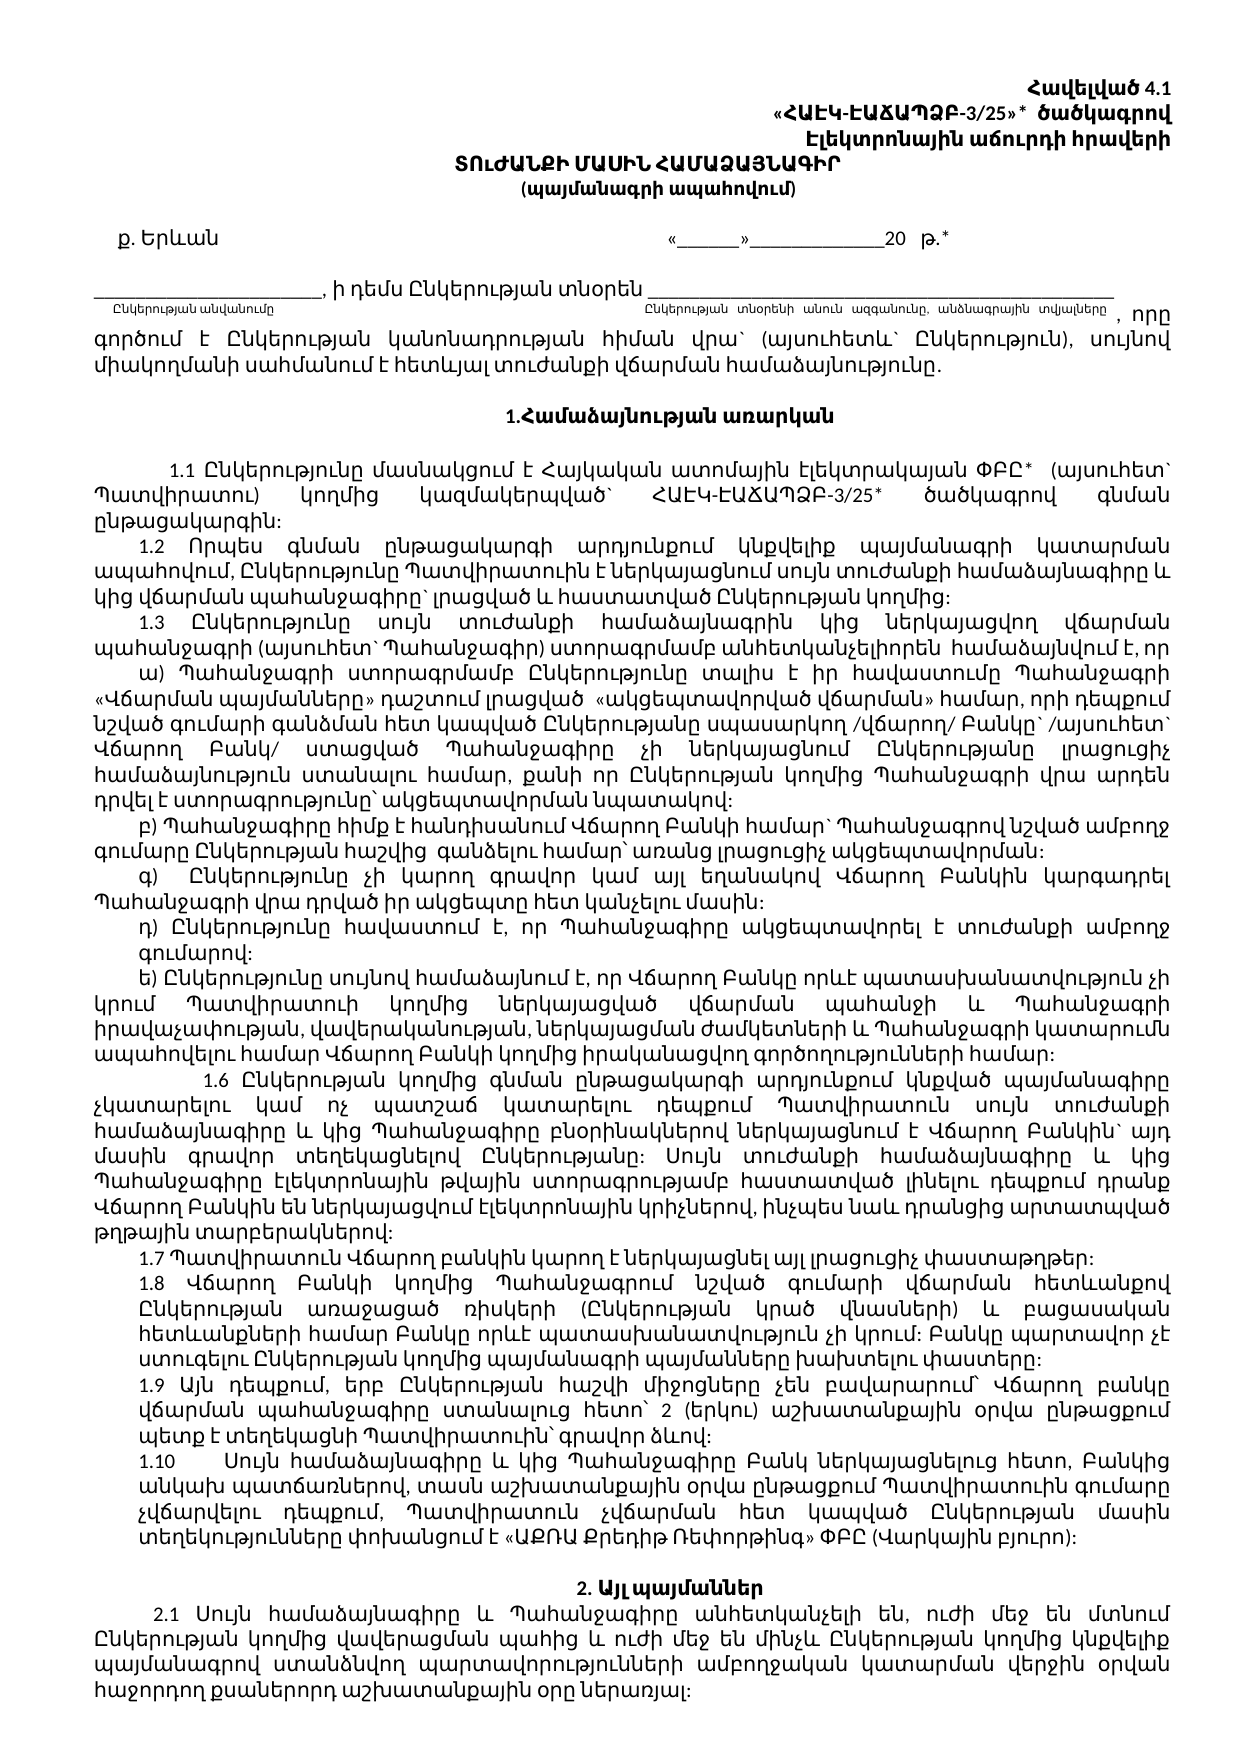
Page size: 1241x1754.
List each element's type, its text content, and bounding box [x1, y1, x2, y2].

text 2. Այլ պայմաններ [169, 1575, 1171, 1601]
text Ընկերության անվանումը Ընկերության տնօրենի անուն ազգանունը, անձնագրային տվյալները , որը գործում է Ընկերության կանոնադրության հիման վրա` (այսուհետև` Ընկերություն), սույնով միակողմանի սահմանում է հետևյալ տուժանքի վճարման համաձայնությունը. [94, 301, 1171, 377]
text ՏՈւԺԱՆՔԻ ՄԱՍԻՆ ՀԱՄԱՁԱՅՆԱԳԻՐ [94, 151, 1171, 177]
text «ՀԱԷԿ-ԷԱՃԱՊՁԲ-3/25»* ծածկագրով [94, 100, 1171, 126]
text 1.1 Ընկերությունը մասնակցում է Հայկական ատոմային էլեկտրակայան ՓԲԸ* (այսուհետ` Պատվիրատու) կողմից կազմակերպված` ՀԱԷԿ-ԷԱՃԱՊՁԲ-3/25* ծածկագրով գնման ընթացակարգին: [94, 457, 1171, 533]
text ք. Երևան «______»_____________20 թ.* [94, 225, 1171, 250]
text Էլեկտրոնային աճուրդի հրավերի [94, 126, 1171, 151]
text 1.6 Ընկերության կողմից գնման ընթացակարգի արդյունքում կնքված պայմանագիրը չկատարելու կամ ոչ պատշաճ կատարելու դեպքում Պատվիրատուն սույն տուժանքի համաձայնագիրը և կից Պահանջագիրը բնօրինակներով ներկայացնում է Վճարող Բանկին` այդ մասին գրավոր տեղեկացնելով Ընկերությանը: Սույն տուժանքի համաձայնագիրը և կից Պահանջագիրը էլեկտրոնային թվային ստորագրությամբ հաստատված լինելու դեպքում դրանք Վճարող Բանկին են ներկայացվում էլեկտրոնային կրիչներով, ինչպես նաև դրանցից արտատպված թղթային տարբերակներով: [94, 1067, 1171, 1245]
text 1.8 Վճարող Բանկի կողմից Պահանջագրում նշված գումարի վճարման հետևանքով Ընկերության առաջացած ռիսկերի (Ընկերության կրած վնասների) և բացասական հետևանքների համար Բանկը որևէ պատասխանատվություն չի կրում: Բանկը պարտավոր չէ ստուգելու Ընկերության կողմից պայմանագրի պայմանները խախտելու փաստերը: [138, 1270, 1171, 1372]
text ա) Պահանջագրի ստորագրմամբ Ընկերությունը տալիս է իր հավաստումը Պահանջագրի «Վճարման պայմանները» դաշտում լրացված «ակցեպտավորված վճարման» համար, որի դեպքում նշված գումարի գանձման հետ կապված Ընկերությանը սպասարկող /վճարող/ Բանկը` /այսուհետ` Վճարող Բանկ/ ստացված Պահանջագիրը չի ներկայացնում Ընկերությանը լրացուցիչ համաձայնություն ստանալու համար, քանի որ Ընկերության կողմից Պահանջագրի վրա արդեն դրվել է ստորագրությունը՝ ակցեպտավորման նպատակով: [94, 660, 1171, 813]
text գ) Ընկերությունը չի կարող գրավոր կամ այլ եղանակով Վճարող Բանկին կարգադրել Պահանջագրի վրա դրված իր ակցեպտը հետ կանչելու մասին: [94, 864, 1171, 914]
text 2.1 Սույն համաձայնագիրը և Պահանջագիրը անհետկանչելի են, ուժի մեջ են մտնում Ընկերության կողմից վավերացման պահից և ուժի մեջ են մինչև Ընկերության կողմից կնքվելիք պայմանագրով ստանձնվող պարտավորությունների ամբողջական կատարման վերջին օրվան հաջորդող քսաներորդ աշխատանքային օրը ներառյալ: [94, 1601, 1171, 1702]
text 1.3 Ընկերությունը սույն տուժանքի համաձայնագրին կից ներկայացվող վճարման պահանջագրի (այսուհետ` Պահանջագիր) ստորագրմամբ անհետկանչելիորեն համաձայնվում է, որ [94, 609, 1171, 660]
text դ) Ընկերությունը հավաստում է, որ Պահանջագիրը ակցեպտավորել է տուժանքի ամբողջ գումարով: [138, 914, 1171, 965]
text 1.7 Պատվիրատուն Վճարող բանկին կարող է ներկայացնել այլ լրացուցիչ փաստաթղթեր: [138, 1245, 1171, 1270]
text ______________________, ի դեմս Ընկերության տնօրեն _____________________________________________ [94, 276, 1171, 301]
text Հավելված 4.1 [94, 75, 1171, 100]
text 1.9 Այն դեպքում, երբ Ընկերության հաշվի միջոցները չեն բավարարում՝ Վճարող բանկը վճարման պահանջագիրը ստանալուց հետո՝ 2 (երկու) աշխատանքային օրվա ընթացքում պետք է տեղեկացնի Պատվիրատուին՝ գրավոր ձևով: [138, 1372, 1171, 1448]
text ե) Ընկերությունը սույնով համաձայնում է, որ Վճարող Բանկը որևէ պատասխանատվություն չի կրում Պատվիրատուի կողմից ներկայացված վճարման պահանջի և Պահանջագրի իրավաչափության, վավերականության, ներկայացման ժամկետների և Պահանջագրի կատարումն ապահովելու համար Վճարող Բանկի կողմից իրականացվող գործողությունների համար: [94, 965, 1171, 1067]
text 1.10 Սույն համաձայնագիրը և կից Պահանջագիրը Բանկ ներկայացնելուց հետո, Բանկից անկախ պատճառներով, տասն աշխատանքային օրվա ընթացքում Պատվիրատուին գումարը չվճարվելու դեպքում, Պատվիրատուն չվճարման հետ կապված Ընկերության մասին տեղեկությունները փոխանցում է «ԱՔՌԱ Քրեդիթ Ռեփորթինգ» ՓԲԸ (Վարկային բյուրո): [138, 1448, 1171, 1550]
text բ) Պահանջագիրը հիմք է հանդիսանում Վճարող Բանկի համար` Պահանջագրով նշված ամբողջ գումարը Ընկերության հաշվից գանձելու համար՝ առանց լրացուցիչ ակցեպտավորման: [94, 813, 1171, 864]
text 1.Համաձայնության առարկան [169, 403, 1171, 428]
text 1.2 Որպես գնման ընթացակարգի արդյունքում կնքվելիք պայմանագրի կատարման ապահովում, Ընկերությունը Պատվիրատուին է ներկայացնում սույն տուժանքի համաձայնագիրը և կից վճարման պահանջագիրը` լրացված և հաստատված Ընկերության կողմից: [94, 533, 1171, 609]
text (պայմանագրի ապահովում) [94, 177, 1171, 199]
